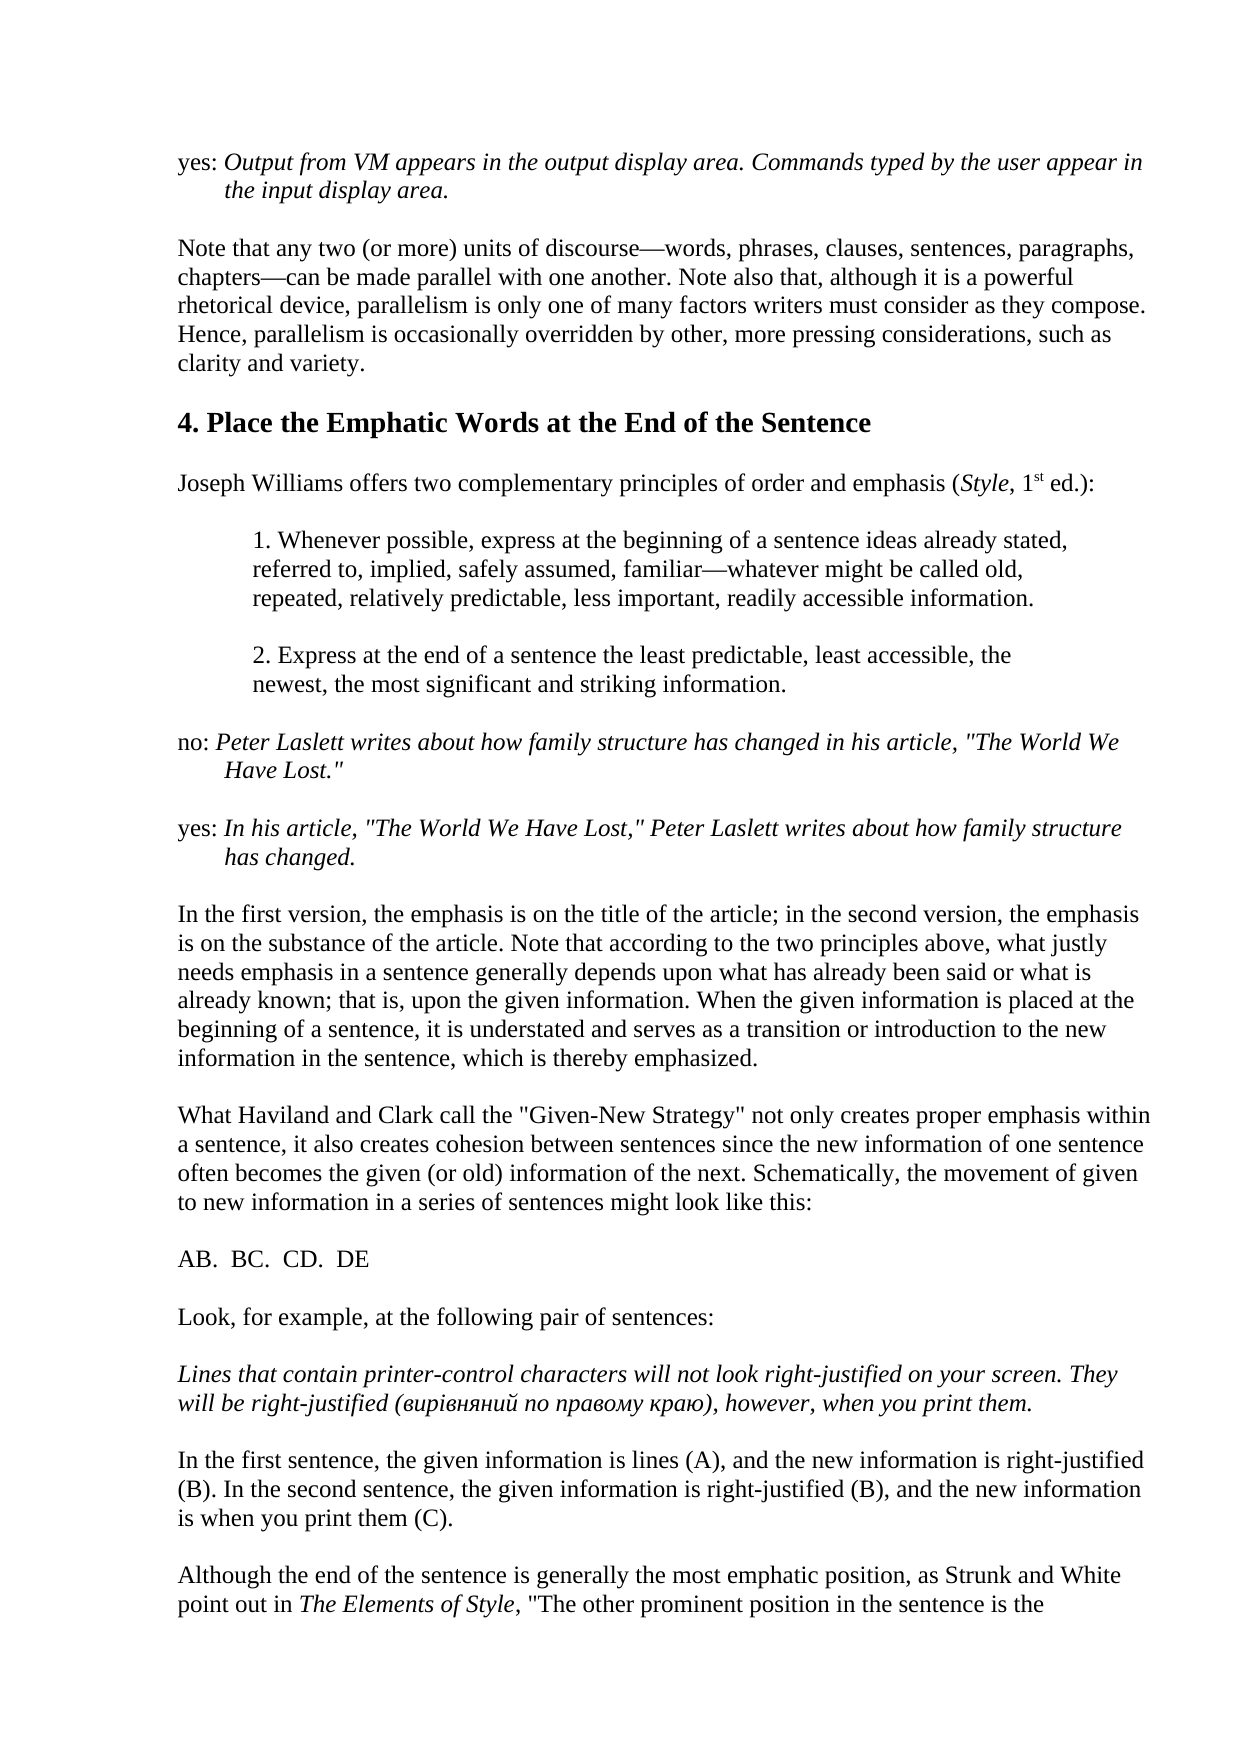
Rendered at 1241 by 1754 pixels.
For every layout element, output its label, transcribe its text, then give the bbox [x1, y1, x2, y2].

text 1. Whenever possible, express at the beginning of a sentence ideas already stated, referred to, implied, safely assumed, familiar—whatever might be called old, repeated, relatively predictable, less important, readily accessible information. [252, 525, 1077, 612]
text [177, 1560, 1152, 1618]
text yes: In his article, "The World We Have Lost," Peter Laslett writes about how family structure has changed. [177, 813, 1152, 870]
text Look, for example, at the following pair of sentences: [177, 1302, 1152, 1330]
text In the first sentence, the given information is lines (A), and the new information is right-justified (B). In the second sentence, the given information is right-justified (B), and the new information is when you print them (C). [177, 1445, 1152, 1532]
text no: Peter Laslett writes about how family structure has changed in his article, "The World We Have Lost." [177, 727, 1152, 784]
text Note that any two (or more) units of discourse—words, phrases, clauses, sentences, paragraphs, chapters—can be made parallel with one another. Note also that, although it is a powerful rhetorical device, parallelism is only one of many factors writers must consider as they compose. Hence, parallelism is occasionally overridden by other, more pressing considerations, such as clarity and variety. [177, 233, 1152, 377]
text Joseph Williams offers two complementary principles of order and emphasis (Style, 1st ed.): [177, 468, 1152, 497]
text 4. Place the Emphatic Words at the End of the Sentence [177, 406, 1152, 439]
text In the first version, the emphasis is on the title of the article; in the second version, the emphasis is on the substance of the article. Note that according to the two principles above, what justly needs emphasis in a sentence generally depends upon what has already been said or what is already known; that is, upon the given information. When the given information is placed at the beginning of a sentence, it is understated and serves as a transition or introduction to the new information in the sentence, which is thereby emphasized. [177, 899, 1152, 1072]
text 2. Express at the end of a sentence the least predictable, least accessible, the newest, the most significant and striking information. [252, 640, 1077, 698]
text AB. BC. CD. DE [177, 1244, 1152, 1273]
text Lines that contain printer-control characters will not look right-justified on your screen. They will be right-justified (вирівняний по правому краю), however, when you print them. [177, 1359, 1152, 1417]
text What Haviland and Clark call the "Given-New Strategy" not only creates proper emphasis within a sentence, it also creates cohesion between sentences since the new information of one sentence often becomes the given (or old) information of the next. Schematically, the movement of given to new information in a series of sentences might look like this: [177, 1100, 1152, 1215]
text yes: Output from VM appears in the output display area. Commands typed by the user appear in the input display area. [177, 147, 1152, 204]
